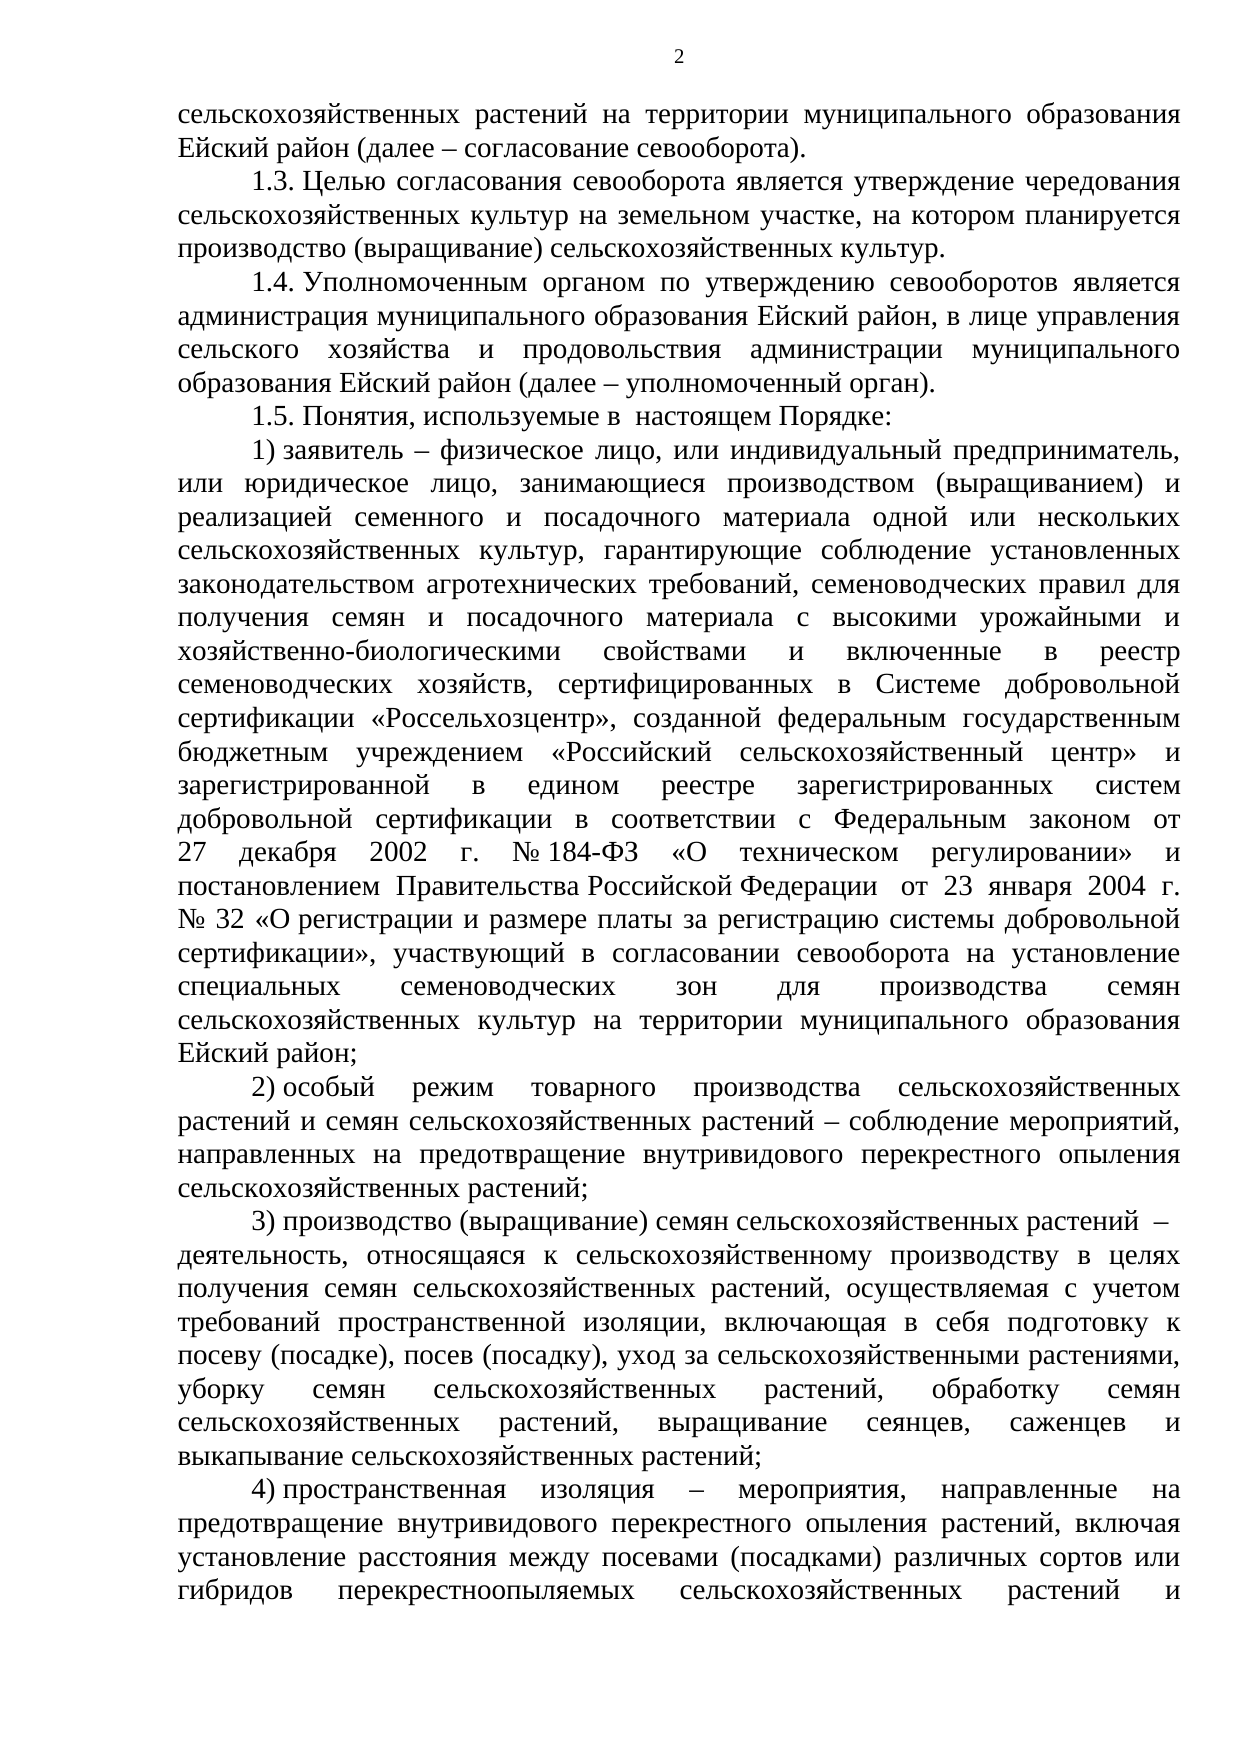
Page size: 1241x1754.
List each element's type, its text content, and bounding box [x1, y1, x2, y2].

text 1.4. Уполномоченным органом по утверждению севооборотов является администрация муниципального образования Ейский район, в лице управления сельского хозяйства и продовольствия администрации муниципального образования Ейский район (далее – уполномоченный орган). [177, 264, 1181, 398]
text 1.3. Целью согласования севооборота является утверждение чередования сельскохозяйственных культур на земельном участке, на котором планируется производство (выращивание) сельскохозяйственных культур. [177, 163, 1181, 264]
text 3) производство (выращивание) семян сельскохозяйственных растений – [177, 1203, 1181, 1237]
text 1.5. Понятия, используемые в настоящем Порядке: [177, 398, 1181, 432]
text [177, 96, 1181, 163]
text деятельность, относящаяся к сельскохозяйственному производству в целях получения семян сельскохозяйственных растений, осуществляемая с учетом требований пространственной изоляции, включающая в себя подготовку к посеву (посадке), посев (посадку), уход за сельскохозяйственными растениями, уборку семян сельскохозяйственных растений, обработку семян сельскохозяйственных растений, выращивание сеянцев, саженцев и выкапывание сельскохозяйственных растений; [177, 1237, 1181, 1472]
text 1) заявитель – физическое лицо, или индивидуальный предприниматель, или юридическое лицо, занимающиеся производством (выращиванием) и реализацией семенного и посадочного материала одной или нескольких сельскохозяйственных культур, гарантирующие соблюдение установленных законодательством агротехнических требований, семеноводческих правил для получения семян и посадочного материала с высокими урожайными и хозяйственно-биологическими свойствами и включенные в реестр семеноводческих хозяйств, сертифицированных в Системе добровольной сертификации «Россельхозцентр», созданной федеральным государственным бюджетным учреждением «Российский сельскохозяйственный центр» и зарегистрированной в едином реестре зарегистрированных систем добровольной сертификации в соответствии с Федеральным законом от 27 декабря 2002 г. № 184-ФЗ «О техническом регулировании» и постановлением Правительства Российской Федерации от 23 января 2004 г. № 32 «О регистрации и размере платы за регистрацию системы добровольной сертификации», участвующий в согласовании севооборота на установление специальных семеноводческих зон для производства семян сельскохозяйственных культур на территории муниципального образования Ейский район; [177, 432, 1181, 1069]
text 2) особый режим товарного производства сельскохозяйственных растений и семян сельскохозяйственных растений – соблюдение мероприятий, направленных на предотвращение внутривидового перекрестного опыления сельскохозяйственных растений; [177, 1069, 1181, 1203]
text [177, 1472, 1181, 1606]
